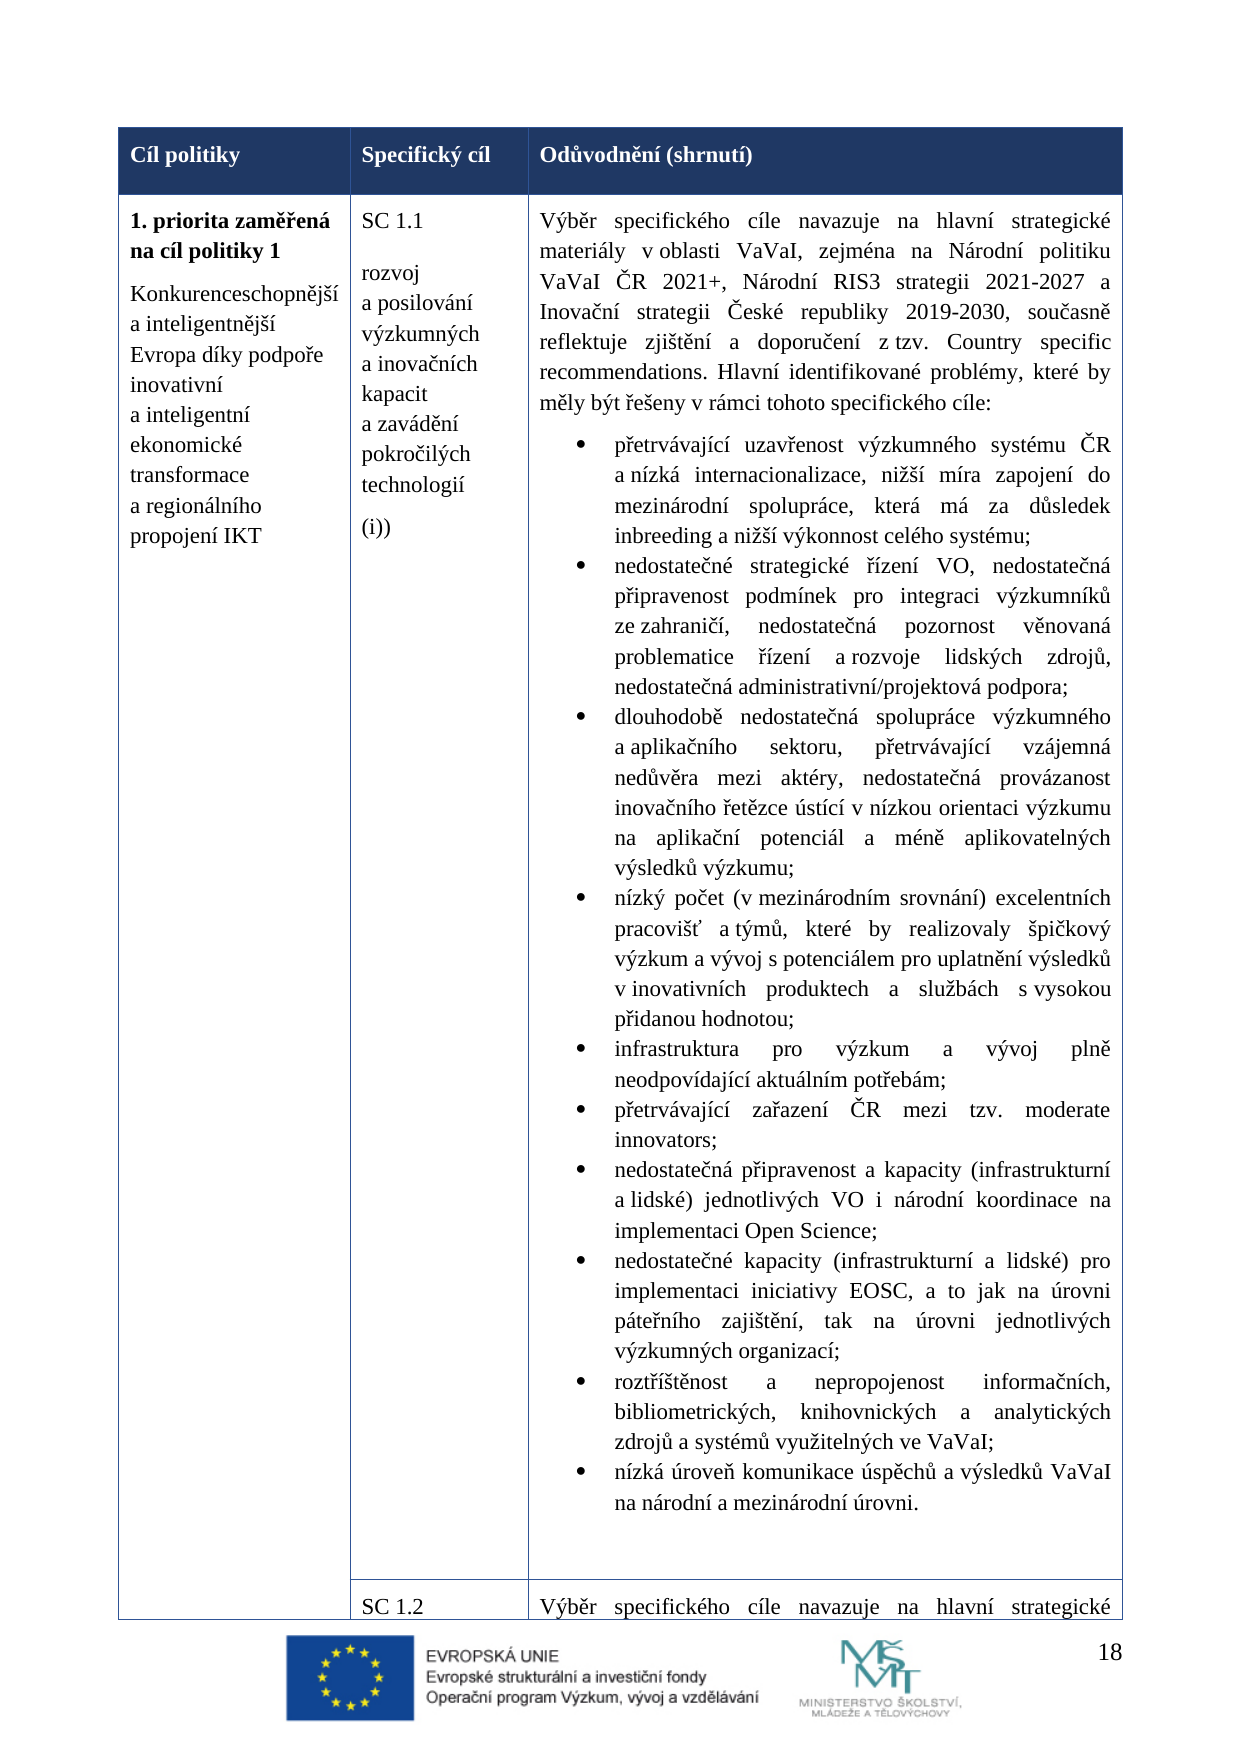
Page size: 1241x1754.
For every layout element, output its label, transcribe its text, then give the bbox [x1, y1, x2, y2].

picture [242, 1629, 999, 1754]
table_cell 1. priorita zaměřená na cíl politiky 1 Konkurenceschopnější a inteligentnější Evropa díky podpoře inovativní a inteligentní ekonomické transformace a regionálního propojení IKT [119, 195, 350, 1619]
table_cell Výběr specifického cíle navazuje na hlavní strategické materiály v oblasti VaVaI, zejména na Národní politiku VaVaI ČR 2021+, Národní RIS3 strategii 2021-2027 a Inovační strategii České republiky 2019-2030, současně reflektuje zjištění a doporučení z tzv. Country specific recommendations. Hlavní identifikované problémy, které by měly být řešeny v rámci tohoto specifického cíle: přetrvávající uzavřenost výzkumného systému ČR a nízká internacionalizace, nižší míra zapojení do mezinárodní spolupráce, která má za důsledek inbreeding a nižší výkonnost celého systému; nedostatečné strategické řízení VO, nedostatečná připravenost podmínek pro integraci výzkumníků ze zahraničí, nedostatečná pozornost věnovaná problematice řízení a rozvoje lidských zdrojů, nedostatečná administrativní/projektová podpora; dlouhodobě nedostatečná spolupráce výzkumného a aplikačního sektoru, přetrvávající vzájemná nedůvěra mezi aktéry, nedostatečná provázanost inovačního řetězce ústící v nízkou orientaci výzkumu na aplikační potenciál a méně aplikovatelných výsledků výzkumu; nízký počet (v mezinárodním srovnání) excelentních pracovišť a týmů, které by realizovaly špičkový výzkum a vývoj s potenciálem pro uplatnění výsledků v inovativních produktech a službách s vysokou přidanou hodnotou; infrastruktura pro výzkum a vývoj plně neodpovídající aktuálním potřebám; přetrvávající zařazení ČR mezi tzv. moderate innovators; nedostatečná připravenost a kapacity (infrastrukturní a lidské) jednotlivých VO i národní koordinace na implementaci Open Science; nedostatečné kapacity (infrastrukturní a lidské) pro implementaci iniciativy EOSC, a to jak na úrovni páteřního zajištění, tak na úrovni jednotlivých výzkumných organizací; roztříštěnost a nepropojenost informačních, bibliometrických, knihovnických a analytických zdrojů a systémů využitelných ve VaVaI; nízká úroveň komunikace úspěchů a výsledků VaVaI na národní a mezinárodní úrovni. [529, 195, 1122, 1579]
table_header Specifický cíl [351, 128, 528, 194]
table_cell SC 1.1 rozvoj a posilování výzkumných a inovačních kapacit a zavádění pokročilých technologií (i)) [351, 195, 528, 1579]
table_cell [529, 1580, 1122, 1619]
table_header Cíl politiky [119, 128, 350, 194]
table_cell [351, 1580, 528, 1619]
table_header Odůvodnění (shrnutí) [529, 128, 1122, 194]
